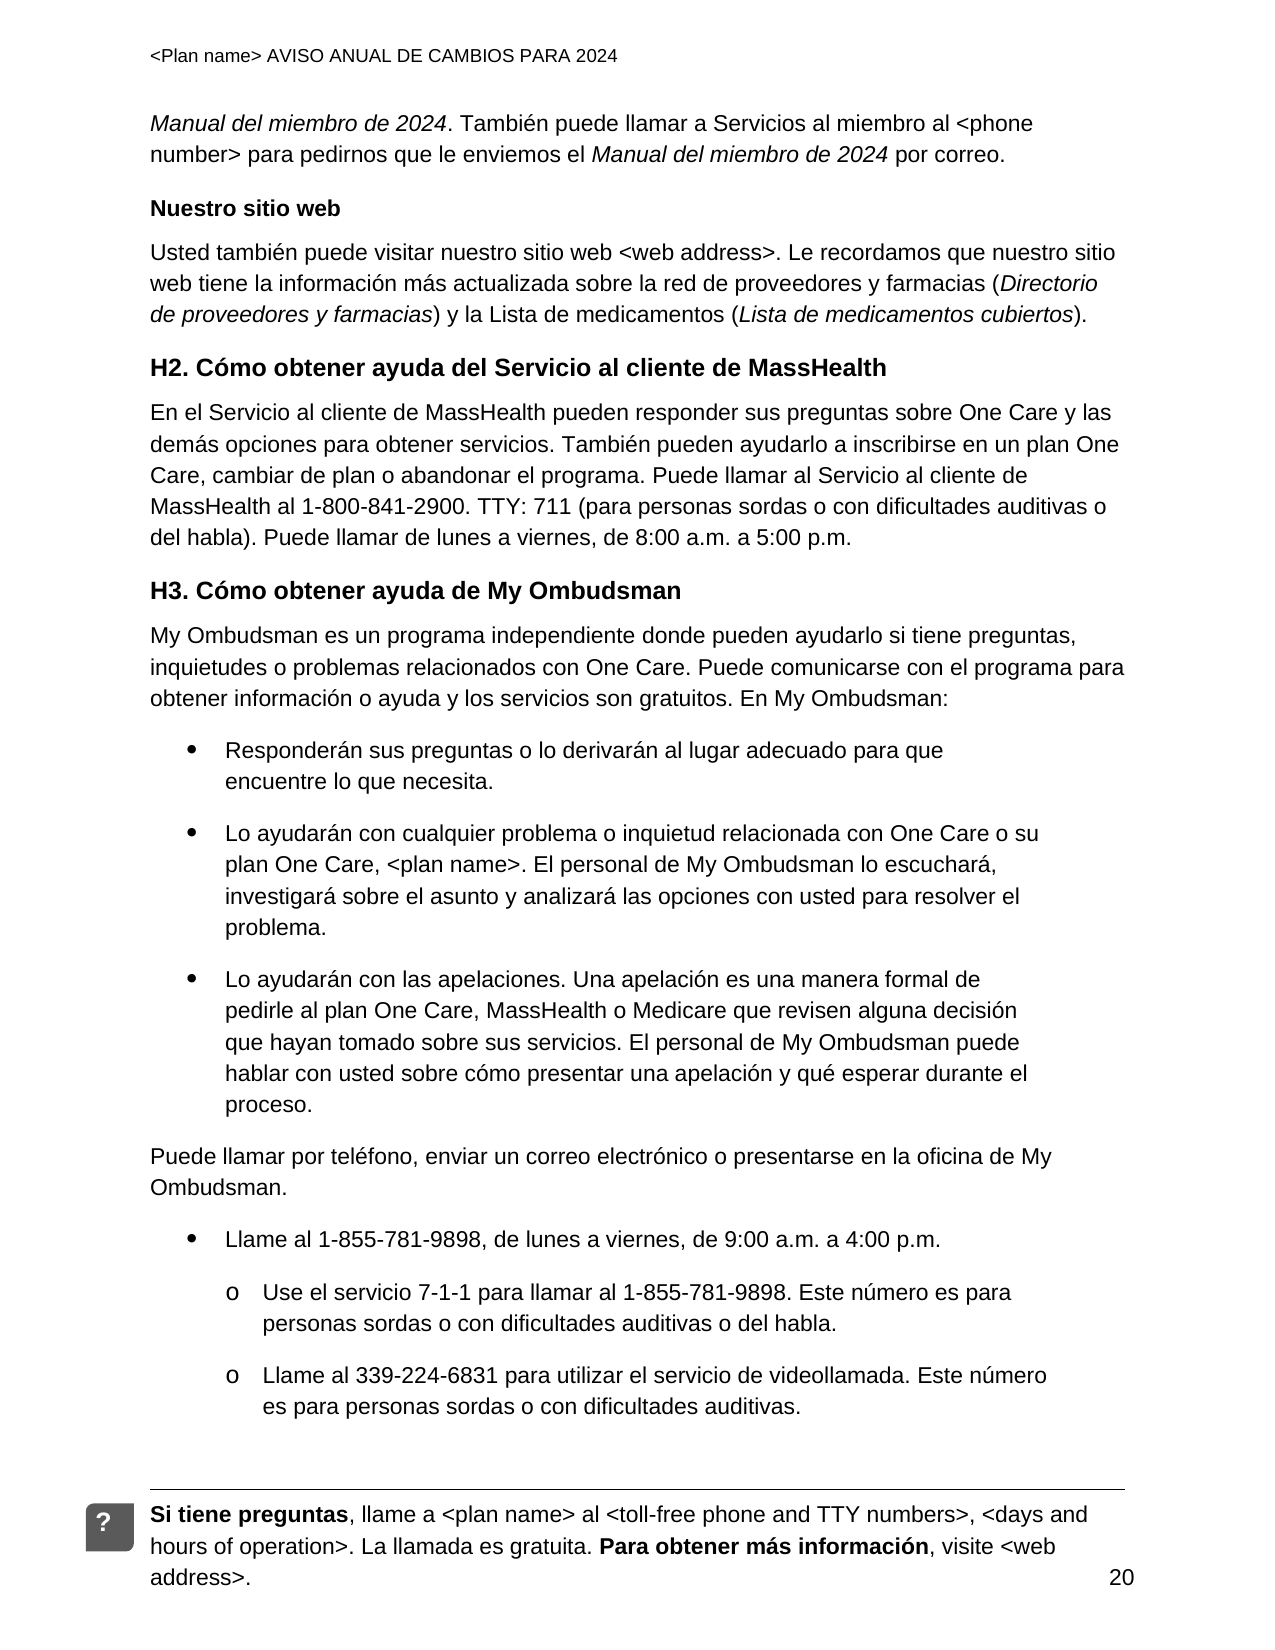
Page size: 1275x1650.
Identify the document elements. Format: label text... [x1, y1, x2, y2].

text En el Servicio al cliente de MassHealth pueden responder sus preguntas sobre One Care y las demás opciones para obtener servicios. También pueden ayudarlo a inscribirse en un plan One Care, cambiar de plan o abandonar el programa. Puede llamar al Servicio al cliente de MassHealth al 1-800-841-2900. TTY: 711 (para personas sordas o con dificultades auditivas o del habla). Puede llamar de lunes a viernes, de 8:00 a.m. a 5:00 p.m. [150, 396, 1125, 552]
text Usted también puede visitar nuestro sitio web <web address>. Le recordamos que nuestro sitio web tiene la información más actualizada sobre la red de proveedores y farmacias (Directorio de proveedores y farmacias) y la Lista de medicamentos (Lista de medicamentos cubiertos). [150, 235, 1125, 329]
list Lo ayudarán con cualquier problema o inquietud relacionada con One Care o su plan One Care, <plan name>. El personal de My Ombudsman lo escuchará, investigará sobre el asunto y analizará las opciones con usted para resolver el problema. [187, 817, 1050, 942]
list Llame al 1-855-781-9898, de lunes a viernes, de 9:00 a.m. a 4:00 p.m. [187, 1223, 1050, 1254]
subtitle H3. Cómo obtener ayuda de My Ombudsman [150, 573, 1050, 606]
list Use el servicio 7-1-1 para llamar al 1-855-781-9898. Este número es para personas sordas o con dificultades auditivas o del habla. [225, 1275, 1050, 1337]
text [150, 106, 1125, 169]
subtitle Nuestro sitio web [150, 189, 1050, 223]
text My Ombudsman es un programa independiente donde pueden ayudarlo si tiene preguntas, inquietudes o problemas relacionados con One Care. Puede comunicarse con el programa para obtener información o ayuda y los servicios son gratuitos. En My Ombudsman: [150, 619, 1125, 712]
list Responderán sus preguntas o lo derivarán al lugar adecuado para que encuentre lo que necesita. [187, 733, 1050, 796]
text Puede llamar por teléfono, enviar un correo electrónico o presentarse en la oficina de My Ombudsman. [150, 1139, 1125, 1202]
list Llame al 339-224-6831 para utilizar el servicio de videollamada. Este número es para personas sordas o con dificultades auditivas. [225, 1358, 1050, 1421]
subtitle H2. Cómo obtener ayuda del Servicio al cliente de MassHealth [150, 350, 1050, 383]
list Lo ayudarán con las apelaciones. Una apelación es una manera formal de pedirle al plan One Care, MassHealth o Medicare que revisen alguna decisión que hayan tomado sobre sus servicios. El personal de My Ombudsman puede hablar con usted sobre cómo presentar una apelación y qué esperar durante el proceso. [187, 962, 1050, 1119]
